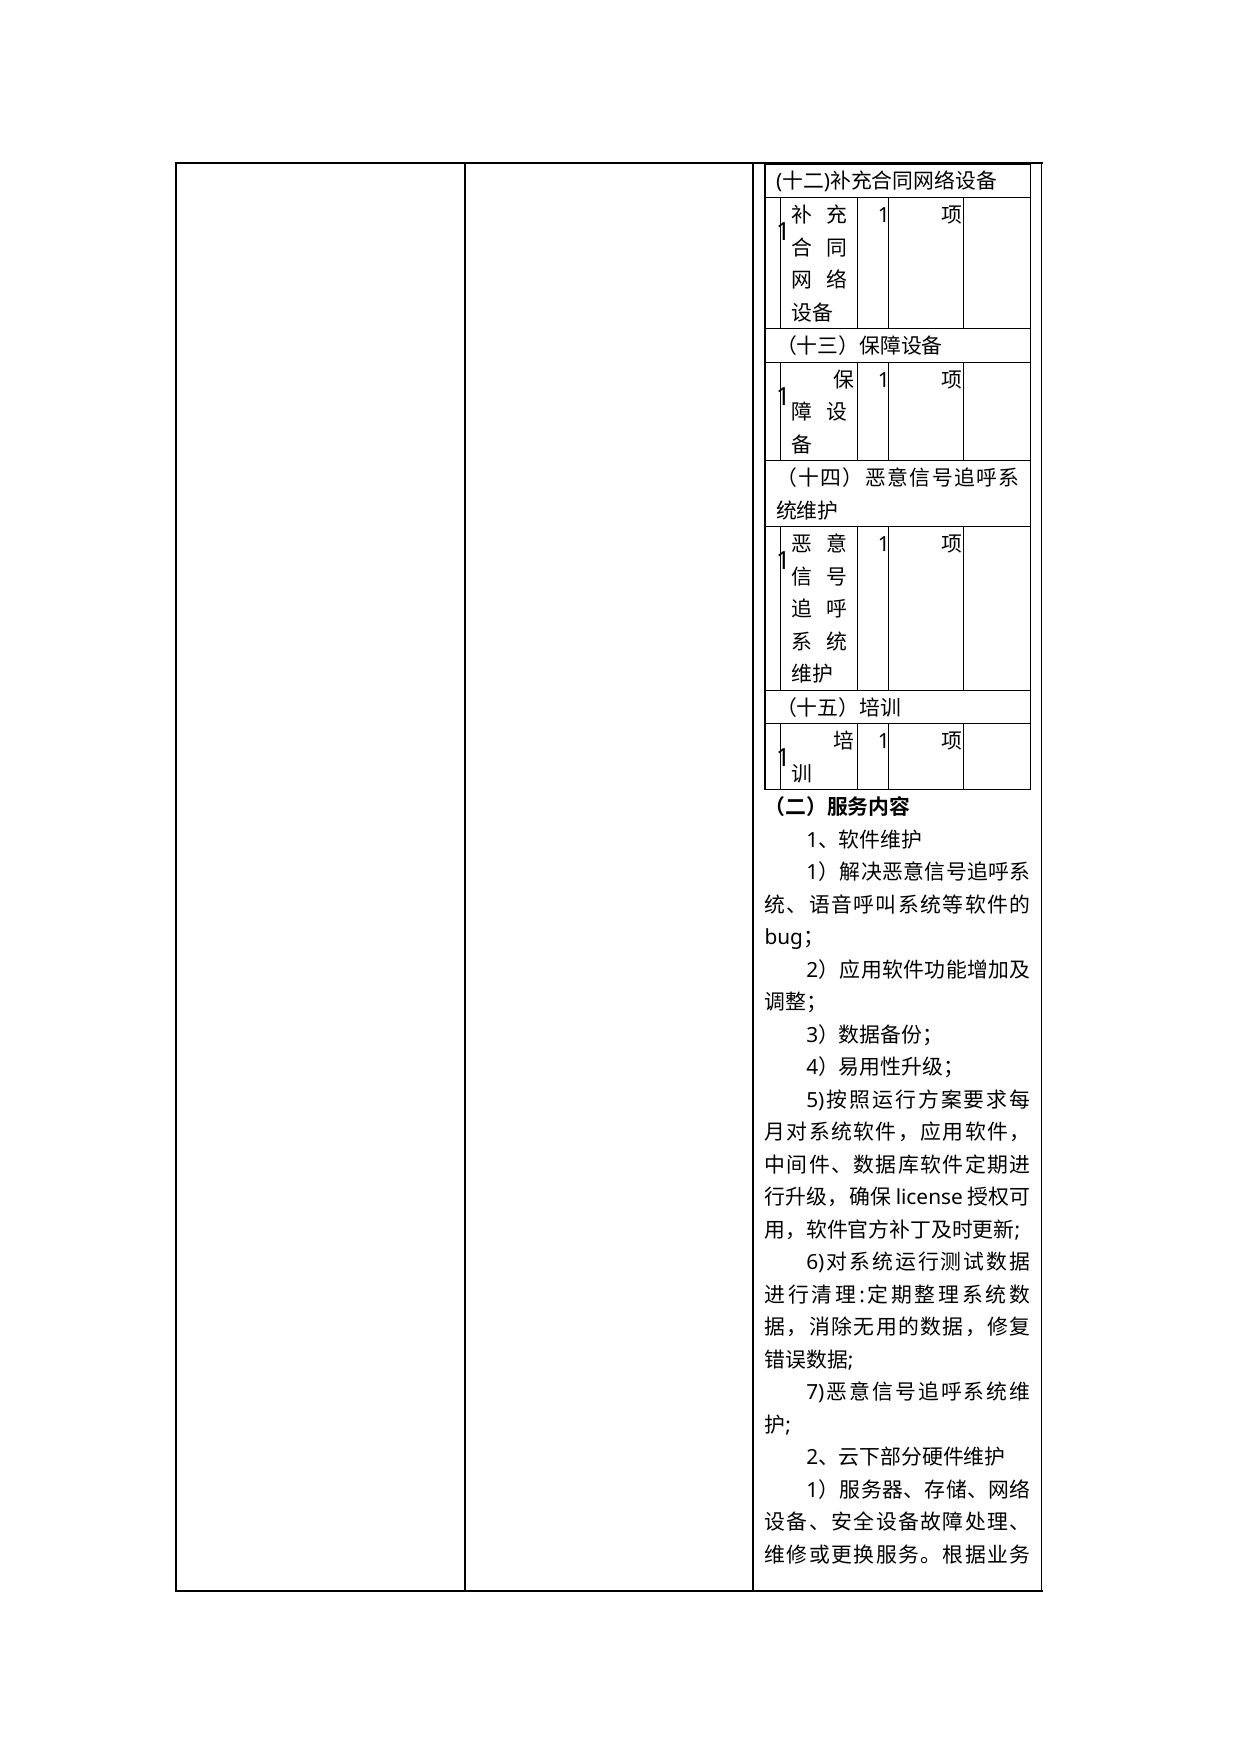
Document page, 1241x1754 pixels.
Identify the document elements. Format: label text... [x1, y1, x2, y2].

table_cell 1 [177, 164, 464, 1590]
table_cell [466, 164, 752, 1590]
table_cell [754, 164, 1041, 1590]
